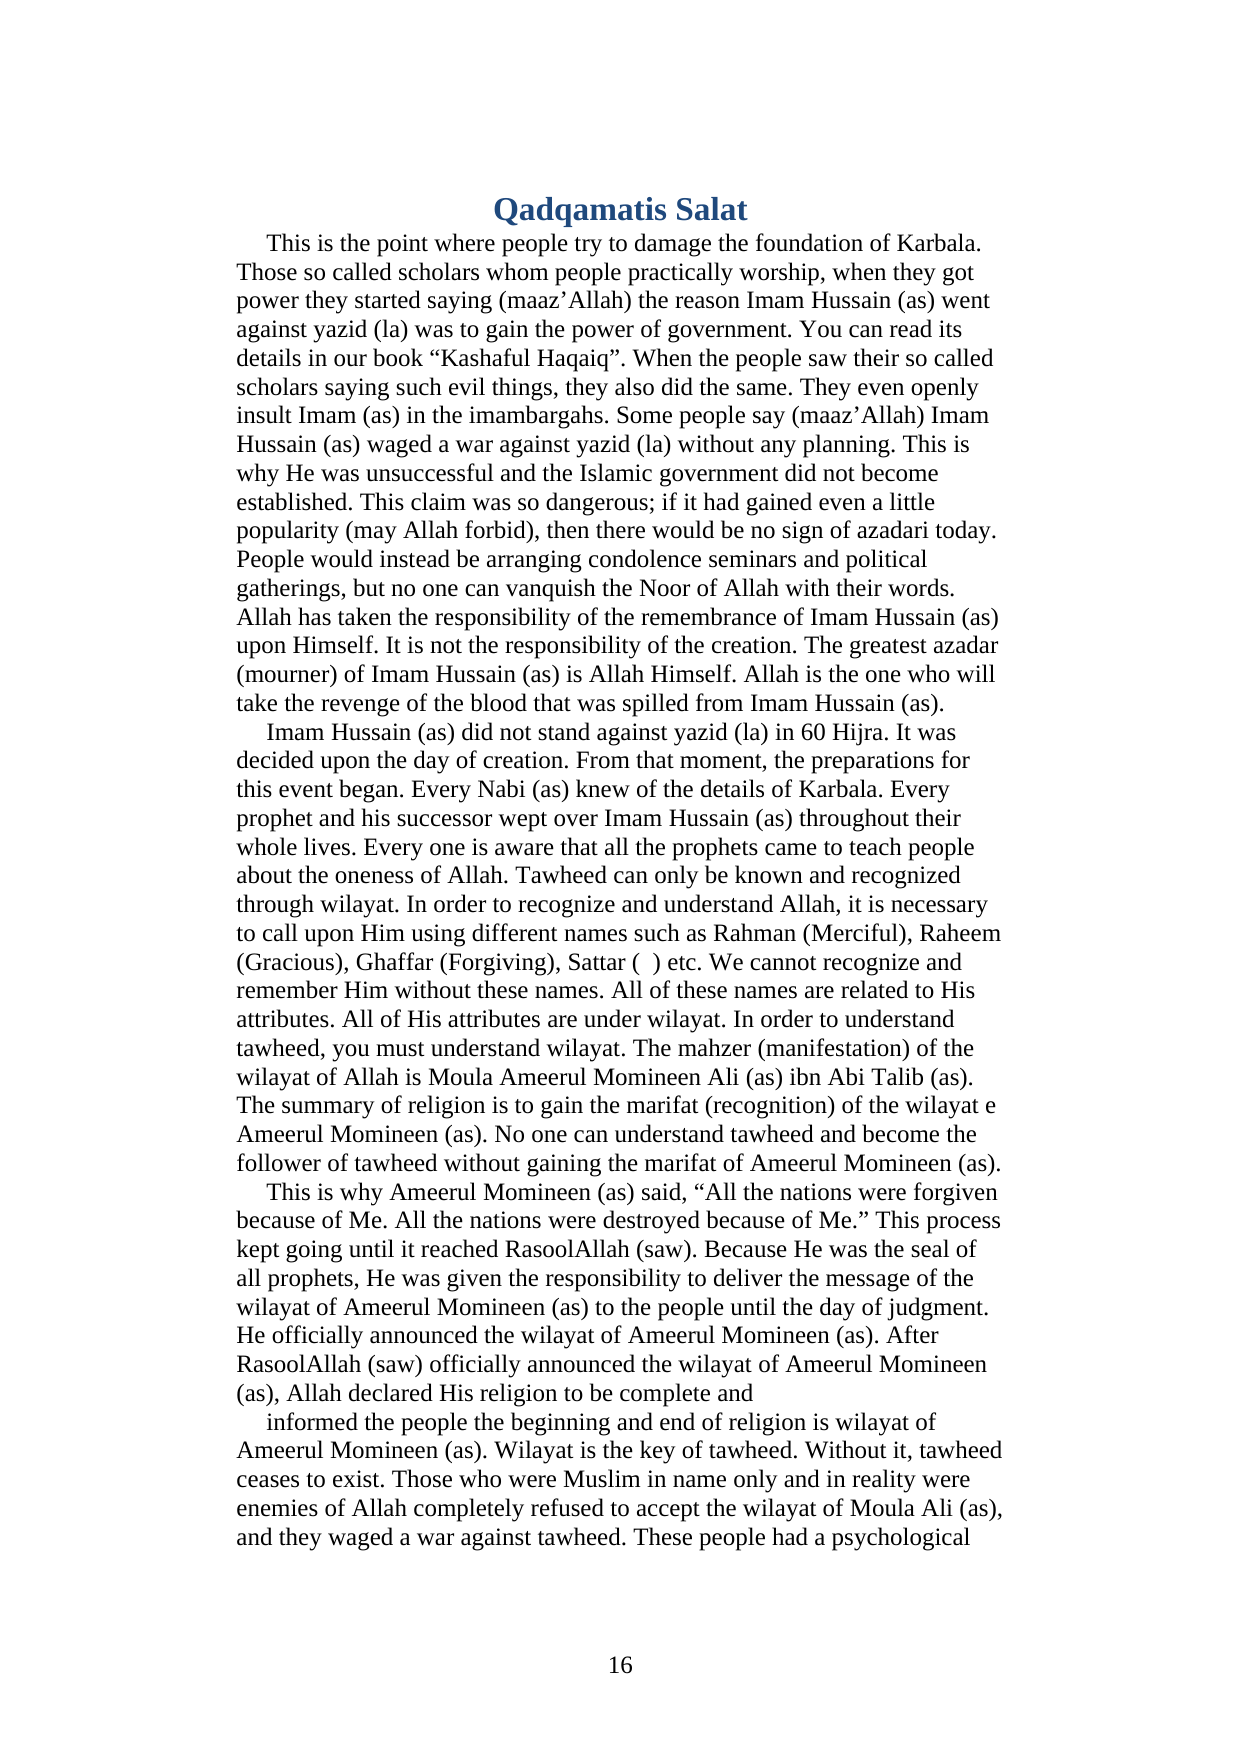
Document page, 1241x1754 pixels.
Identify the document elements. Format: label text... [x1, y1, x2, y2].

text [236, 1407, 1004, 1551]
subtitle Qadqamatis Salat [236, 190, 1004, 228]
text Imam Hussain (as) did not stand against yazid (la) in 60 Hijra. It was decided upon the day of creation. From that moment, the preparations for this event began. Every Nabi (as) knew of the details of Karbala. Every prophet and his successor wept over Imam Hussain (as) throughout their whole lives. Every one is aware that all the prophets came to teach people about the oneness of Allah. Tawheed can only be known and recognized through wilayat. In order to recognize and understand Allah, it is necessary to call upon Him using different names such as Rahman (Merciful), Raheem (Gracious), Ghaffar (Forgiving), Sattar ( ) etc. We cannot recognize and remember Him without these names. All of these names are related to His attributes. All of His attributes are under wilayat. In order to understand tawheed, you must understand wilayat. The mahzer (manifestation) of the wilayat of Allah is Moula Ameerul Momineen Ali (as) ibn Abi Talib (as). The summary of religion is to gain the marifat (recognition) of the wilayat e Ameerul Momineen (as). No one can understand tawheed and become the follower of tawheed without gaining the marifat of Ameerul Momineen (as). [236, 717, 1004, 1177]
text This is why Ameerul Momineen (as) said, “All the nations were forgiven because of Me. All the nations were destroyed because of Me.” This process kept going until it reached RasoolAllah (saw). Because He was the seal of all prophets, He was given the responsibility to deliver the message of the wilayat of Ameerul Momineen (as) to the people until the day of judgment. He officially announced the wilayat of Ameerul Momineen (as). After RasoolAllah (saw) officially announced the wilayat of Ameerul Momineen (as), Allah declared His religion to be complete and [236, 1177, 1004, 1407]
text This is the point where people try to damage the foundation of Karbala. Those so called scholars whom people practically worship, when they got power they started saying (maaz’Allah) the reason Imam Hussain (as) went against yazid (la) was to gain the power of government. You can read its details in our book “Kashaful Haqaiq”. When the people saw their so called scholars saying such evil things, they also did the same. They even openly insult Imam (as) in the imambargahs. Some people say (maaz’Allah) Imam Hussain (as) waged a war against yazid (la) without any planning. This is why He was unsuccessful and the Islamic government did not become established. This claim was so dangerous; if it had gained even a little popularity (may Allah forbid), then there would be no sign of azadari today. People would instead be arranging condolence seminars and political gatherings, but no one can vanquish the Noor of Allah with their words. Allah has taken the responsibility of the remembrance of Imam Hussain (as) upon Himself. It is not the responsibility of the creation. The greatest azadar (mourner) of Imam Hussain (as) is Allah Himself. Allah is the one who will take the revenge of the blood that was spilled from Imam Hussain (as). [236, 228, 1004, 717]
